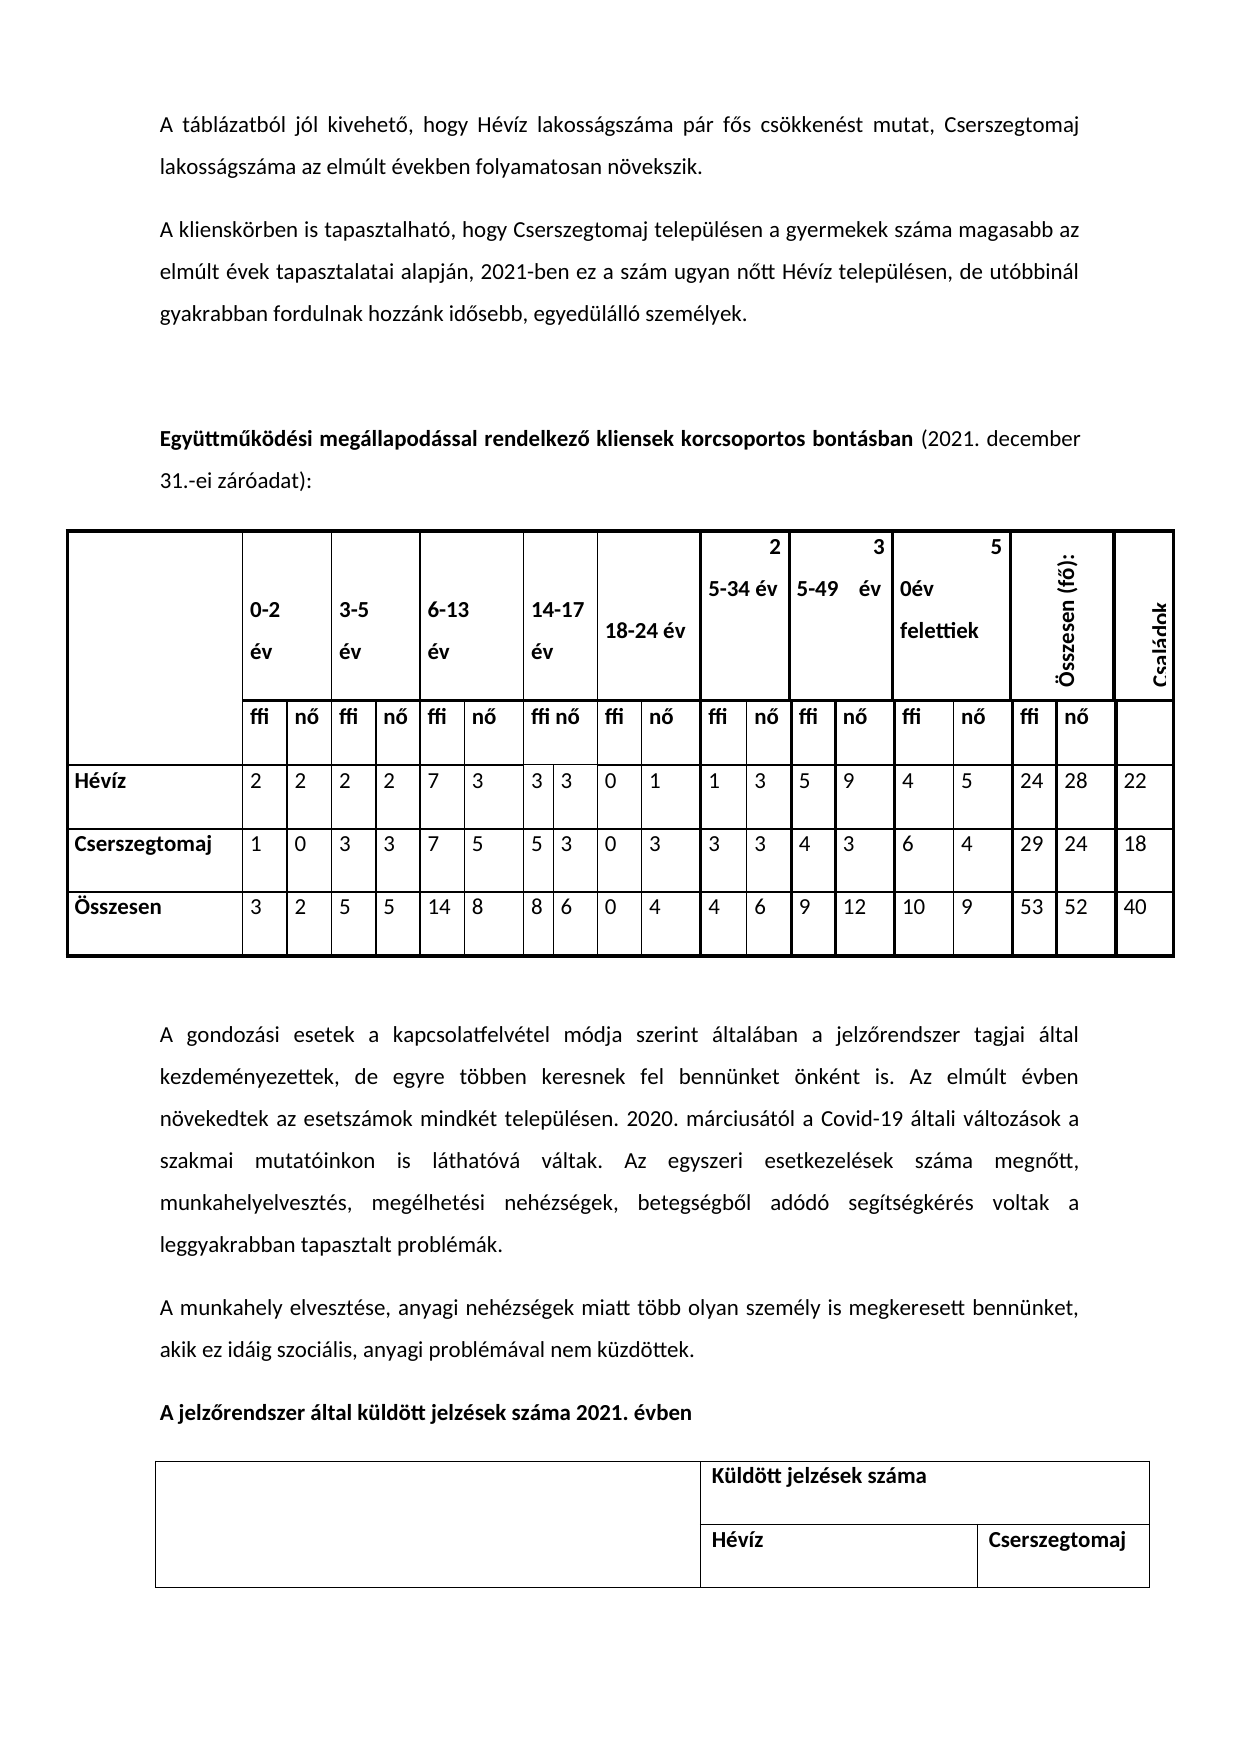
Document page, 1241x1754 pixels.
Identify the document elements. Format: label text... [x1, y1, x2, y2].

table_cell nő [465, 702, 523, 764]
table_cell nő [1058, 702, 1114, 764]
table_cell nő [954, 702, 1011, 764]
table_cell 4 [793, 830, 834, 891]
table_cell 5 [465, 830, 523, 891]
table_cell 52 [1058, 893, 1114, 954]
table_cell 6 [747, 893, 790, 954]
table_cell 2 [377, 766, 419, 828]
text A munkahely elvesztése, anyagi nehézségek miatt több olyan személy is megkeresett bennünket, akik ez idáig szociális, anyagi problémával nem küzdöttek. [159, 1293, 1081, 1363]
table_cell ffi [598, 702, 641, 764]
table_cell 3 [702, 830, 746, 891]
table_cell ffi nő [524, 702, 597, 764]
table_header [156, 1462, 700, 1587]
table_header Küldött jelzések száma [701, 1462, 977, 1524]
table_cell 3 [243, 893, 286, 954]
table_cell 24 [1014, 766, 1055, 828]
table_header 3-5 év [332, 533, 419, 699]
table_cell 29 [1014, 830, 1055, 891]
table_cell Hévíz [701, 1525, 977, 1587]
table_cell ffi [332, 702, 375, 764]
table_cell ffi [896, 702, 953, 764]
table_cell 53 [1014, 893, 1055, 954]
table_cell [1118, 702, 1172, 764]
table_cell 2 [288, 766, 331, 828]
text Együttműködési megállapodással rendelkező kliensek korcsoportos bontásban (2021. december 31.-ei záróadat): [159, 424, 1081, 494]
table_header 14-17 év [524, 533, 597, 699]
table_cell 0 [598, 830, 641, 891]
table_cell nő [747, 702, 790, 764]
table_cell 3 [377, 830, 419, 891]
table_cell nő [837, 702, 893, 764]
table_cell 9 [954, 893, 1011, 954]
table_cell Hévíz [69, 766, 242, 828]
table_cell 2 [332, 766, 375, 828]
table_cell ffi [702, 702, 746, 764]
text A táblázatból jól kivehető, hogy Hévíz lakosságszáma pár fős csökkenést mutat, Cserszegtomaj lakosságszáma az elmúlt években folyamatosan növekszik. [159, 110, 1081, 180]
table_cell 4 [896, 766, 953, 828]
table_header 0-2 év [243, 533, 331, 699]
table_cell 0 [598, 893, 641, 954]
table_cell 3 [554, 765, 597, 828]
table_cell ffi [243, 702, 286, 764]
text A klienskörben is tapasztalható, hogy Cserszegtomaj településen a gyermekek száma magasabb az elmúlt évek tapasztalatai alapján, 2021-ben ez a szám ugyan nőtt Hévíz településen, de utóbbinál gyakrabban fordulnak hozzánk idősebb, egyedülálló személyek. [159, 215, 1081, 327]
table_cell 3 [642, 830, 699, 891]
table_cell Összesen [69, 893, 242, 954]
table_header 18-24 év [598, 533, 699, 699]
table_header 35-49 év [791, 533, 891, 699]
table_cell 4 [954, 830, 1011, 891]
text A jelzőrendszer által küldött jelzések száma 2021. évben [159, 1398, 1081, 1426]
table_cell 24 [1058, 830, 1114, 891]
table_cell nő [377, 702, 419, 764]
table_header 6-13 év [421, 533, 523, 699]
table_cell 40 [1118, 893, 1172, 954]
table_cell 5 [524, 830, 553, 891]
table_cell 28 [1058, 766, 1114, 828]
table_cell 14 [421, 893, 464, 954]
table_cell ffi [1014, 702, 1055, 764]
table_cell 1 [243, 830, 286, 891]
table_cell 1 [702, 766, 746, 828]
table_cell Cserszegtomaj [69, 830, 242, 891]
table_cell 0 [598, 766, 641, 828]
table_cell 0 [288, 830, 331, 891]
table_cell 2 [288, 893, 331, 954]
table_cell 10 [896, 893, 953, 954]
table_cell 1 [642, 766, 699, 828]
table_cell 9 [837, 766, 893, 828]
table_header [977, 1462, 1149, 1524]
table_cell 7 [421, 766, 464, 828]
table_cell 8 [465, 893, 523, 954]
table_cell 3 [837, 830, 893, 891]
table_cell ffi [421, 702, 464, 764]
table_cell 3 [332, 830, 375, 891]
table_cell 22 [1118, 766, 1172, 828]
table_cell 4 [702, 893, 746, 954]
table_cell 12 [837, 893, 893, 954]
table_cell nő [642, 702, 699, 764]
table_cell 5 [377, 893, 419, 954]
table_cell 3 [747, 766, 790, 828]
table_cell 6 [554, 893, 597, 954]
table_cell 5 [332, 893, 375, 954]
table_cell 7 [421, 830, 464, 891]
table_cell Cserszegtomaj [978, 1525, 1149, 1587]
table_cell nő [288, 702, 331, 764]
table_cell ffi [793, 702, 834, 764]
table_cell 5 [793, 766, 834, 828]
table_cell 6 [896, 830, 953, 891]
table_cell 3 [524, 765, 553, 828]
table_header 50év felettiek [894, 533, 1009, 699]
table_cell 9 [793, 893, 834, 954]
table_cell 3 [747, 830, 790, 891]
table_header [69, 533, 242, 764]
table_header Családok száma [1116, 533, 1172, 699]
table_cell 8 [524, 893, 553, 954]
table_cell 3 [554, 830, 597, 891]
table_header Összesen (fő): [1012, 533, 1112, 699]
table_header 25-34 év [702, 533, 788, 699]
table_cell 5 [954, 766, 1011, 828]
text A gondozási esetek a kapcsolatfelvétel módja szerint általában a jelzőrendszer tagjai által kezdeményezettek, de egyre többen keresnek fel bennünket önként is. Az elmúlt évben növekedtek az esetszámok mindkét településen. 2020. márciusától a Covid-19 általi változások a szakmai mutatóinkon is láthatóvá váltak. Az egyszeri esetkezelések száma megnőtt, munkahelyelvesztés, megélhetési nehézségek, betegségből adódó segítségkérés voltak a leggyakrabban tapasztalt problémák. [159, 1020, 1081, 1258]
table_cell 18 [1118, 830, 1172, 891]
table_cell 2 [243, 766, 286, 828]
table_cell 3 [465, 766, 523, 828]
table_cell 4 [642, 893, 699, 954]
